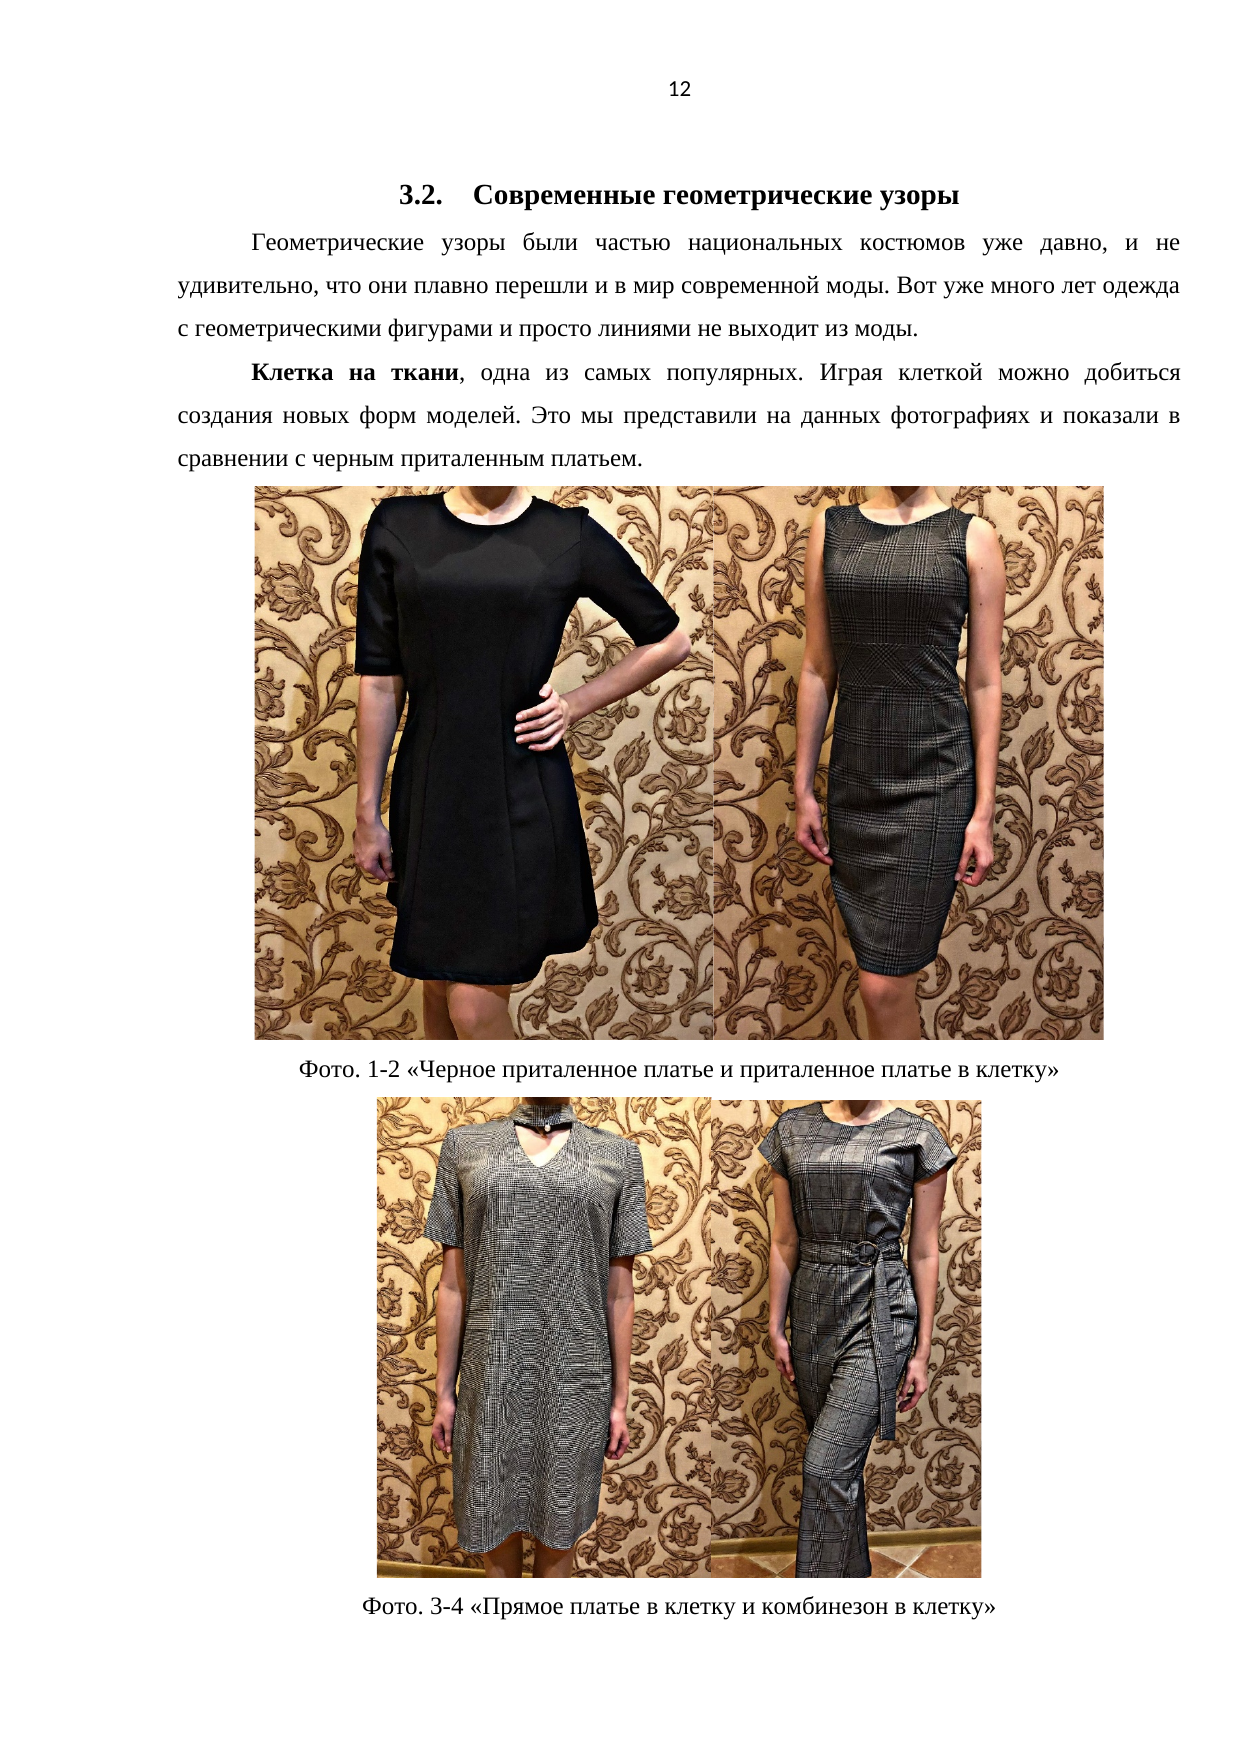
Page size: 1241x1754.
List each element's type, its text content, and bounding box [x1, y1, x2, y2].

list Клетка на ткани, одна из самых популярных. Играя клеткой можно добиться создания новых форм моделей. Это мы представили на данных фотографиях и показали в сравнении с черным приталенным платьем. [177, 357, 1181, 472]
picture [376, 1097, 982, 1578]
list Геометрические узоры были частью национальных костюмов уже давно, и не удивительно, что они плавно перешли и в мир современной моды. Вот уже много лет одежда с геометрическими фигурами и просто линиями не выходит из моды. [177, 227, 1181, 342]
list Современные геометрические узоры [177, 177, 1181, 210]
picture [254, 486, 1104, 1040]
text Фото. 3-4 «Прямое платье в клетку и комбинезон в клетку» [177, 1591, 1181, 1620]
